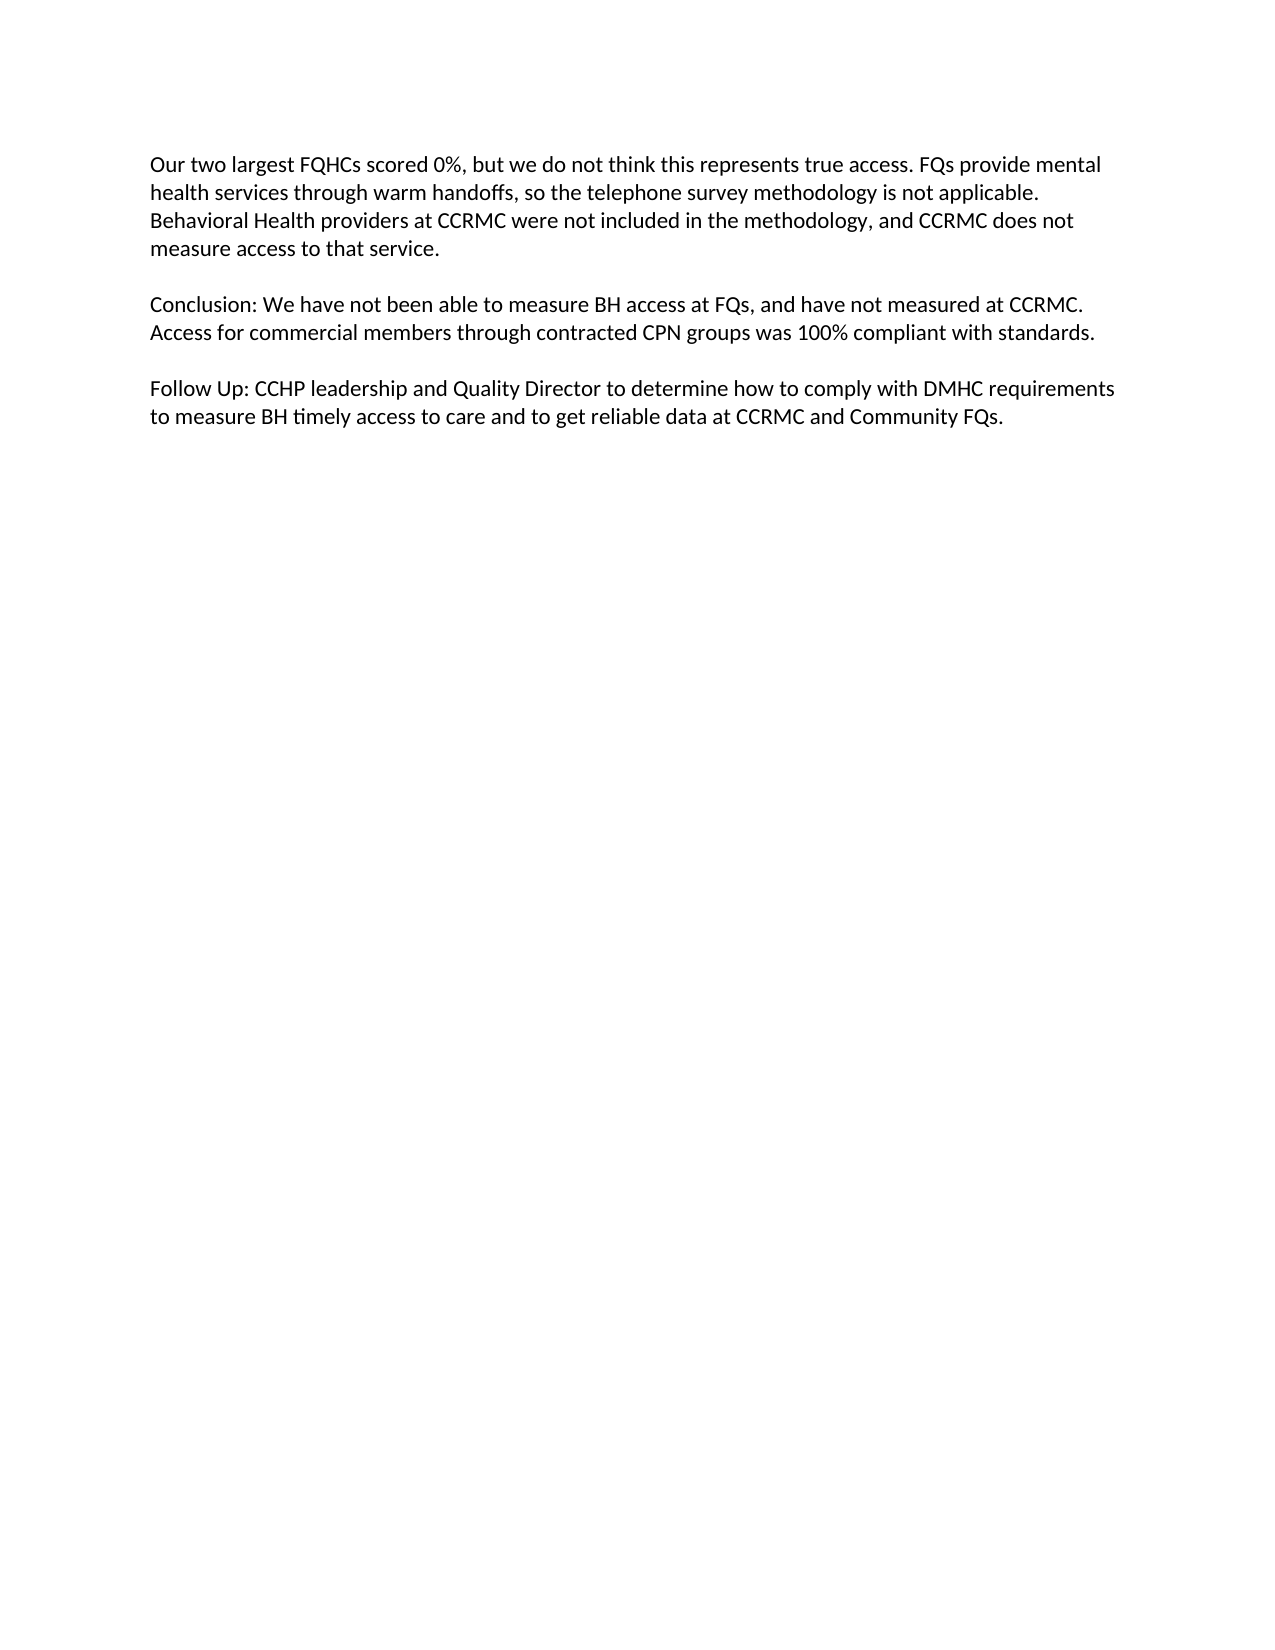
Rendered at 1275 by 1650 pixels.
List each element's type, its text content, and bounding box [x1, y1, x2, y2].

text Conclusion: We have not been able to measure BH access at FQs, and have not measured at CCRMC. Access for commercial members through contracted CPN groups was 100% compliant with standards. [150, 290, 1125, 346]
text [150, 150, 1125, 262]
text Follow Up: CCHP leadership and Quality Director to determine how to comply with DMHC requirements to measure BH timely access to care and to get reliable data at CCRMC and Community FQs. [150, 374, 1125, 430]
